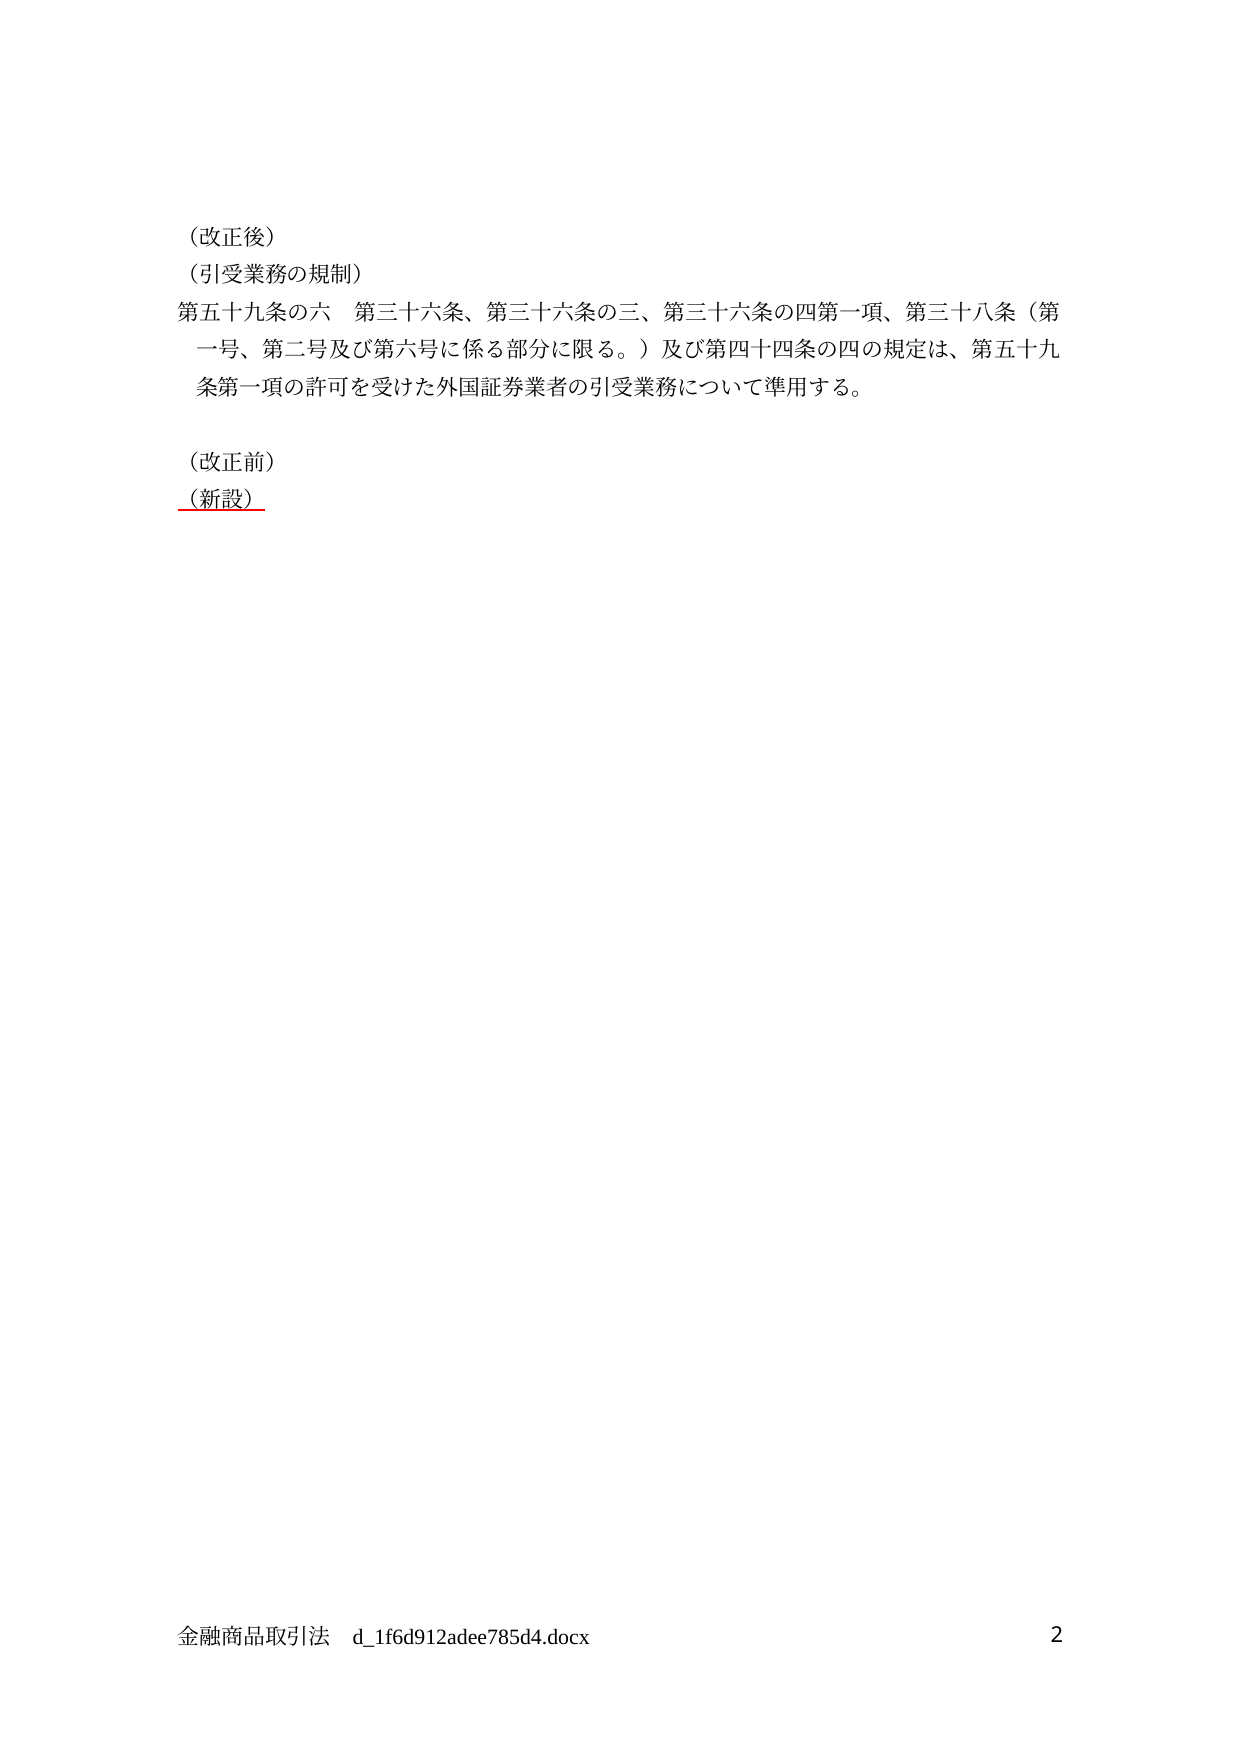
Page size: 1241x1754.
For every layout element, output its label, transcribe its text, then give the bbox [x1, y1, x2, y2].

text （引受業務の規制） [177, 254, 1063, 292]
text （改正前） [177, 442, 1063, 479]
text （新設） [177, 479, 1063, 517]
text （改正後） [177, 217, 1063, 254]
text 第五十九条の六 第三十六条、第三十六条の三、第三十六条の四第一項、第三十八条（第一号、第二号及び第六号に係る部分に限る。）及び第四十四条の四の規定は、第五十九条第一項の許可を受けた外国証券業者の引受業務について準用する。 [177, 292, 1063, 404]
